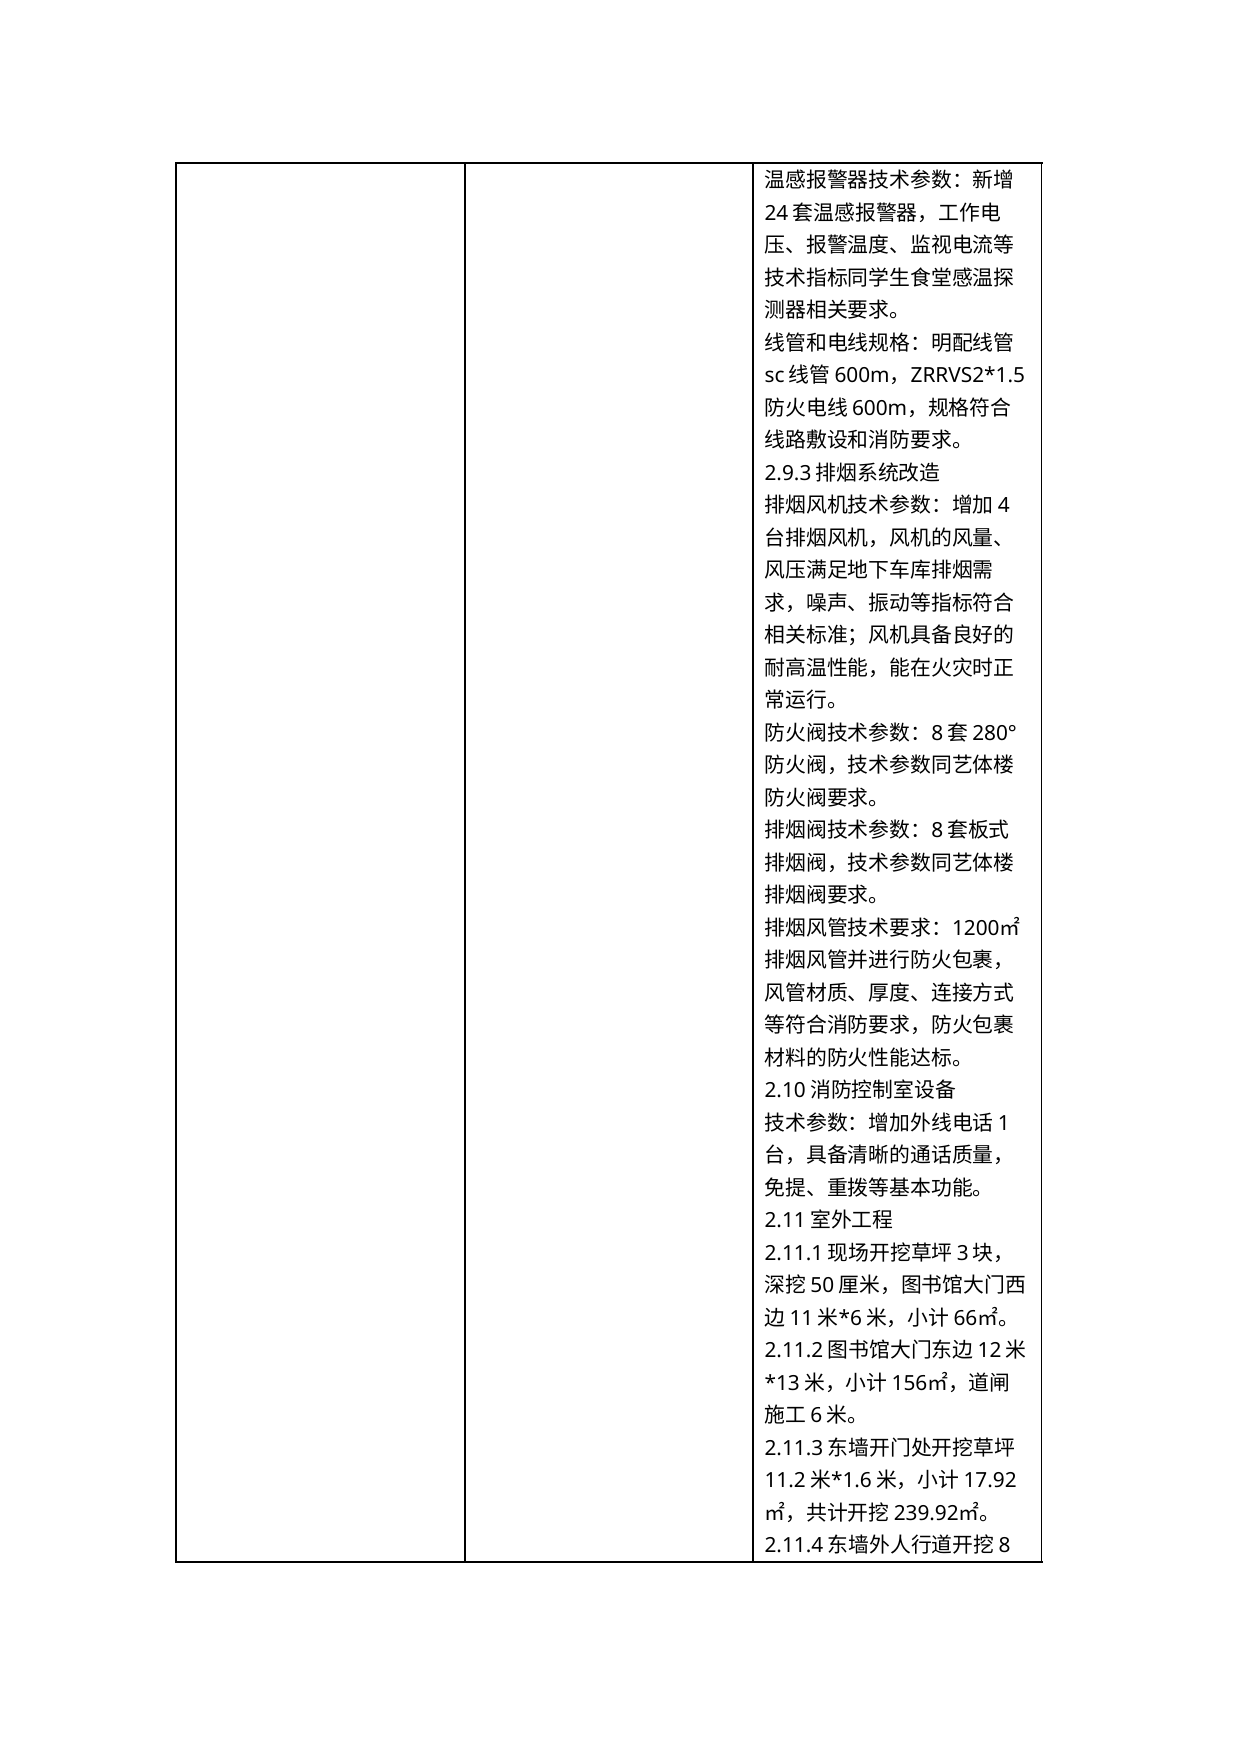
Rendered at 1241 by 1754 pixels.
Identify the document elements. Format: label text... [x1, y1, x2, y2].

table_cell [754, 164, 1041, 1561]
table_cell ★ [466, 164, 752, 1561]
table_cell 2 [177, 164, 464, 1561]
